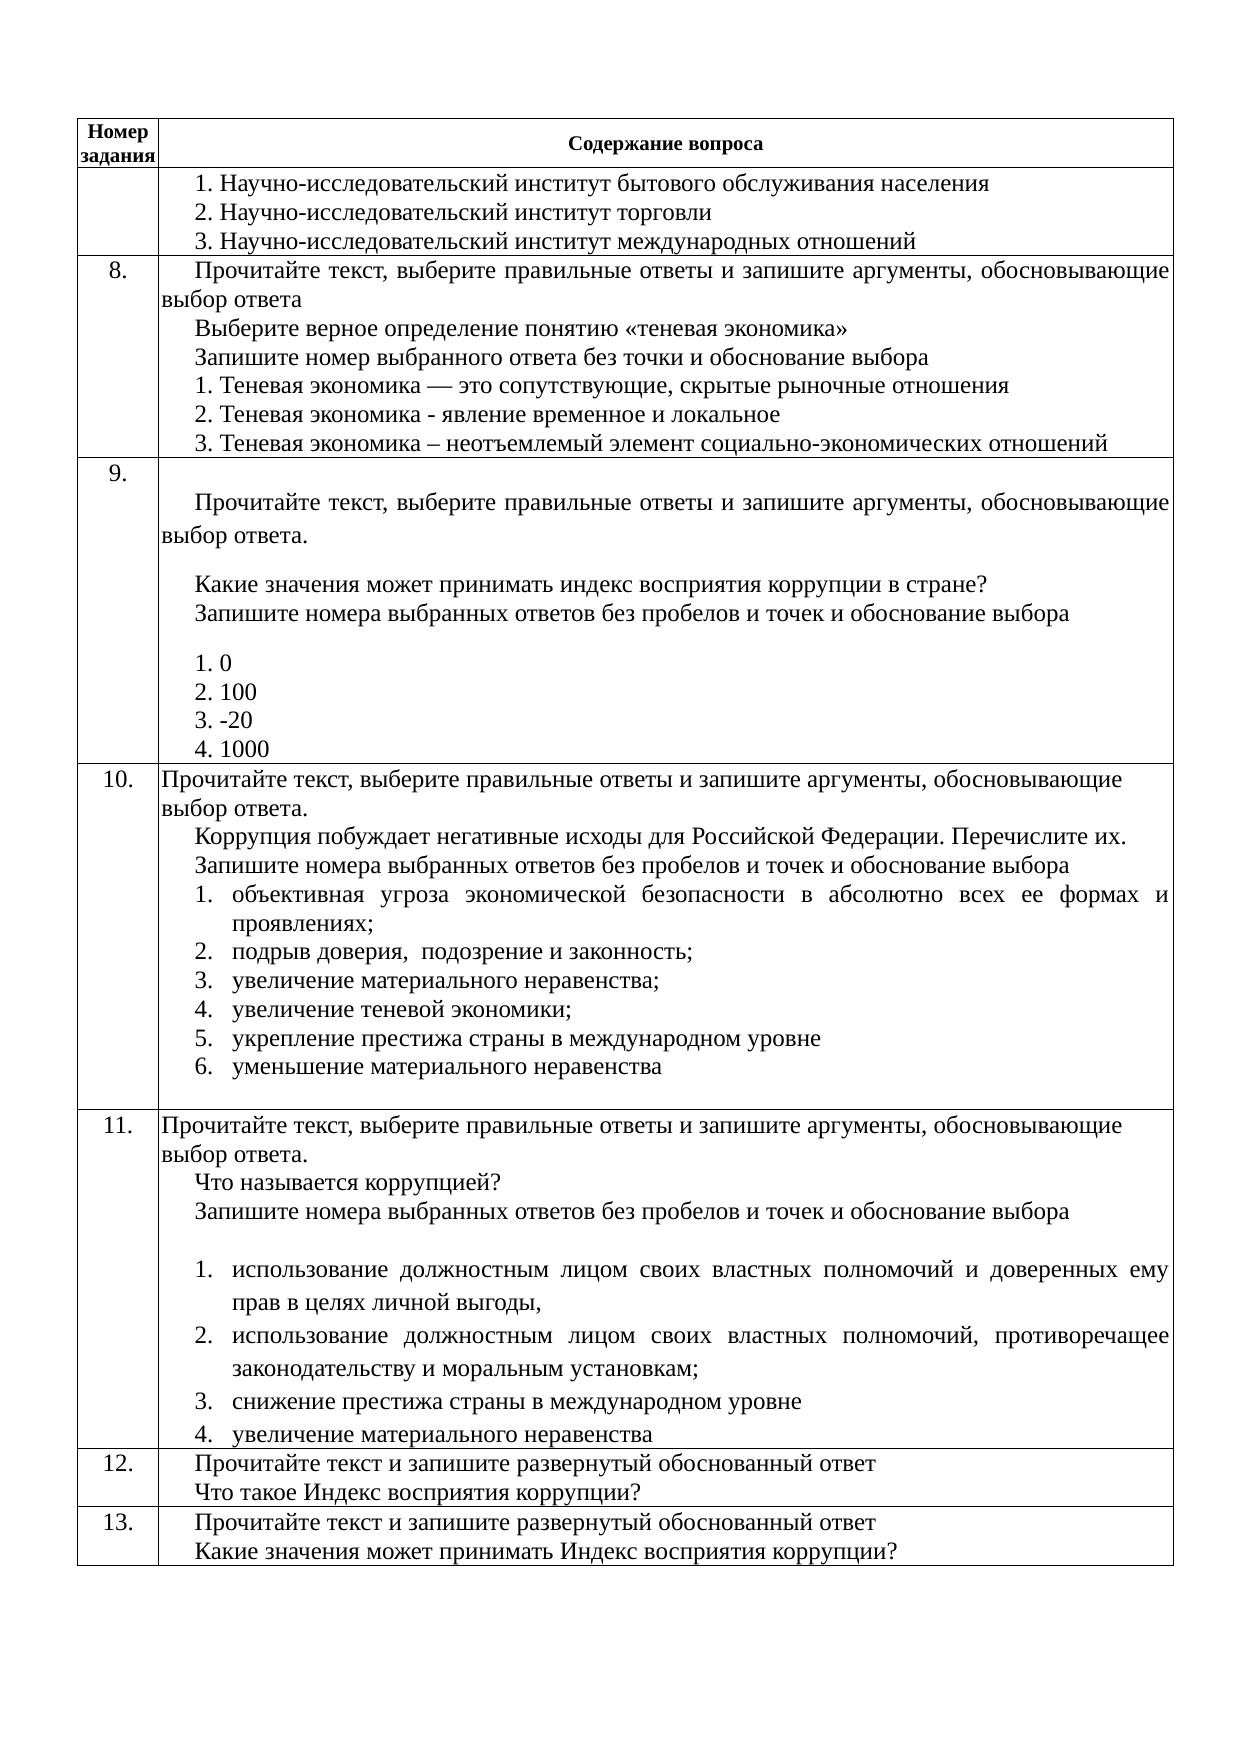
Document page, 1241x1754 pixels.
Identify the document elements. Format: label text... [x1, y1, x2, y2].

table_cell [78, 764, 158, 1109]
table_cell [159, 168, 1173, 254]
table_cell Прочитайте текст и запишите развернутый обоснованный ответ Какие значения может принимать Индекс восприятия коррупции? [159, 1507, 1173, 1564]
table_header Номер задания [78, 119, 158, 167]
table_header Содержание вопроса [159, 119, 1173, 167]
table_cell [78, 1110, 158, 1447]
table_cell [78, 256, 158, 457]
table_cell [78, 1449, 158, 1506]
table_cell Прочитайте текст и запишите развернутый обоснованный ответ Что такое Индекс восприятия коррупции? [159, 1449, 1173, 1506]
table_cell Прочитайте текст, выберите правильные ответы и запишите аргументы, обосновывающие выбор ответа. Какие значения может принимать индекс восприятия коррупции в стране? Запишите номера выбранных ответов без пробелов и точек и обоснование выбора 1. 0 2. 100 3. -20 4. 1000 [159, 458, 1173, 763]
table_cell Прочитайте текст, выберите правильные ответы и запишите аргументы, обосновывающие выбор ответа. Коррупция побуждает негативные исходы для Российской Федерации. Перечислите их. Запишите номера выбранных ответов без пробелов и точек и обоснование выбора объективная угроза экономической безопасности в абсолютно всех ее формах и проявлениях; подрыв доверия, подозрение и законность; увеличение материального неравенства; увеличение теневой экономики; укрепление престижа страны в международном уровне уменьшение материального неравенства [159, 764, 1173, 1109]
table_cell [78, 1507, 158, 1564]
table_cell Прочитайте текст, выберите правильные ответы и запишите аргументы, обосновывающие выбор ответа Выберите верное определение понятию «теневая экономика» Запишите номер выбранного ответа без точки и обоснование выбора 1. Теневая экономика — это сопутствующие, скрытые рыночные отношения 2. Теневая экономика - явление временное и локальное 3. Теневая экономика – неотъемлемый элемент социально-экономических отношений [159, 256, 1173, 457]
table_cell [78, 458, 158, 763]
table_cell [78, 168, 158, 254]
table_cell Прочитайте текст, выберите правильные ответы и запишите аргументы, обосновывающие выбор ответа. Что называется коррупцией? Запишите номера выбранных ответов без пробелов и точек и обоснование выбора использование должностным лицом своих властных полномочий и доверенных ему прав в целях личной выгоды, использование должностным лицом своих властных полномочий, противоречащее законодательству и моральным установкам; снижение престижа страны в международном уровне увеличение материального неравенства [159, 1110, 1173, 1447]
